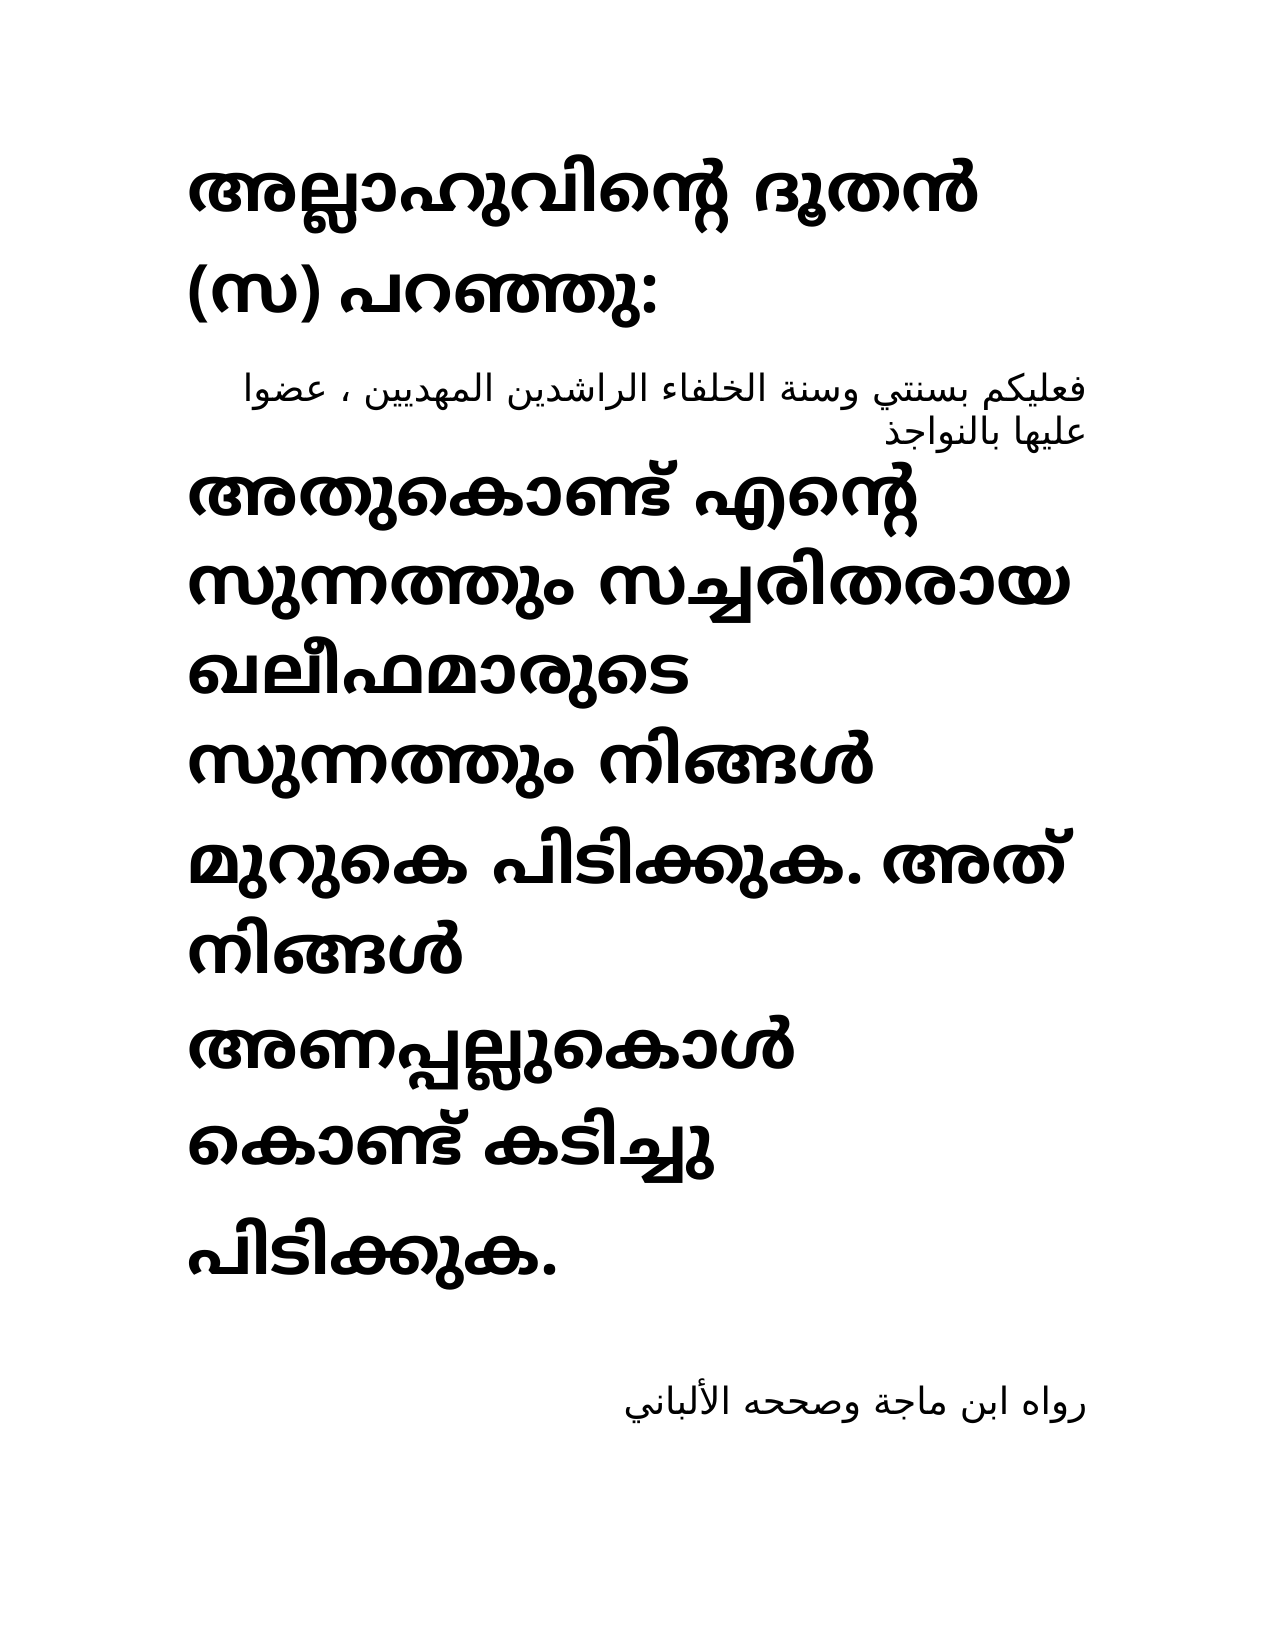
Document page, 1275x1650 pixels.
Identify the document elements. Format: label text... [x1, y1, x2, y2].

text فعليكم بسنتي وسنة الخلفاء الراشدين المهديين ، عضوا عليها بالنواجذ [187, 366, 1087, 454]
text رواه ابن ماجة وصححه الألباني [187, 1379, 1087, 1423]
text അതുകൊണ്ട് എന്റെ സുന്നത്തും സച്ചരിതരായ ഖലീഫമാരുടെ സുന്നത്തും നിങ്ങൾ മുറുകെ പിടിക്കുക. അത് നിങ്ങൾ അണപ്പല്ലുകൊൾ കൊണ്ട് കടിച്ചു പിടിക്കുക. [187, 454, 1087, 1294]
text അല്ലാഹുവിന്റെ ദൂതൻ (സ) പറഞ്ഞു: [187, 150, 1087, 332]
